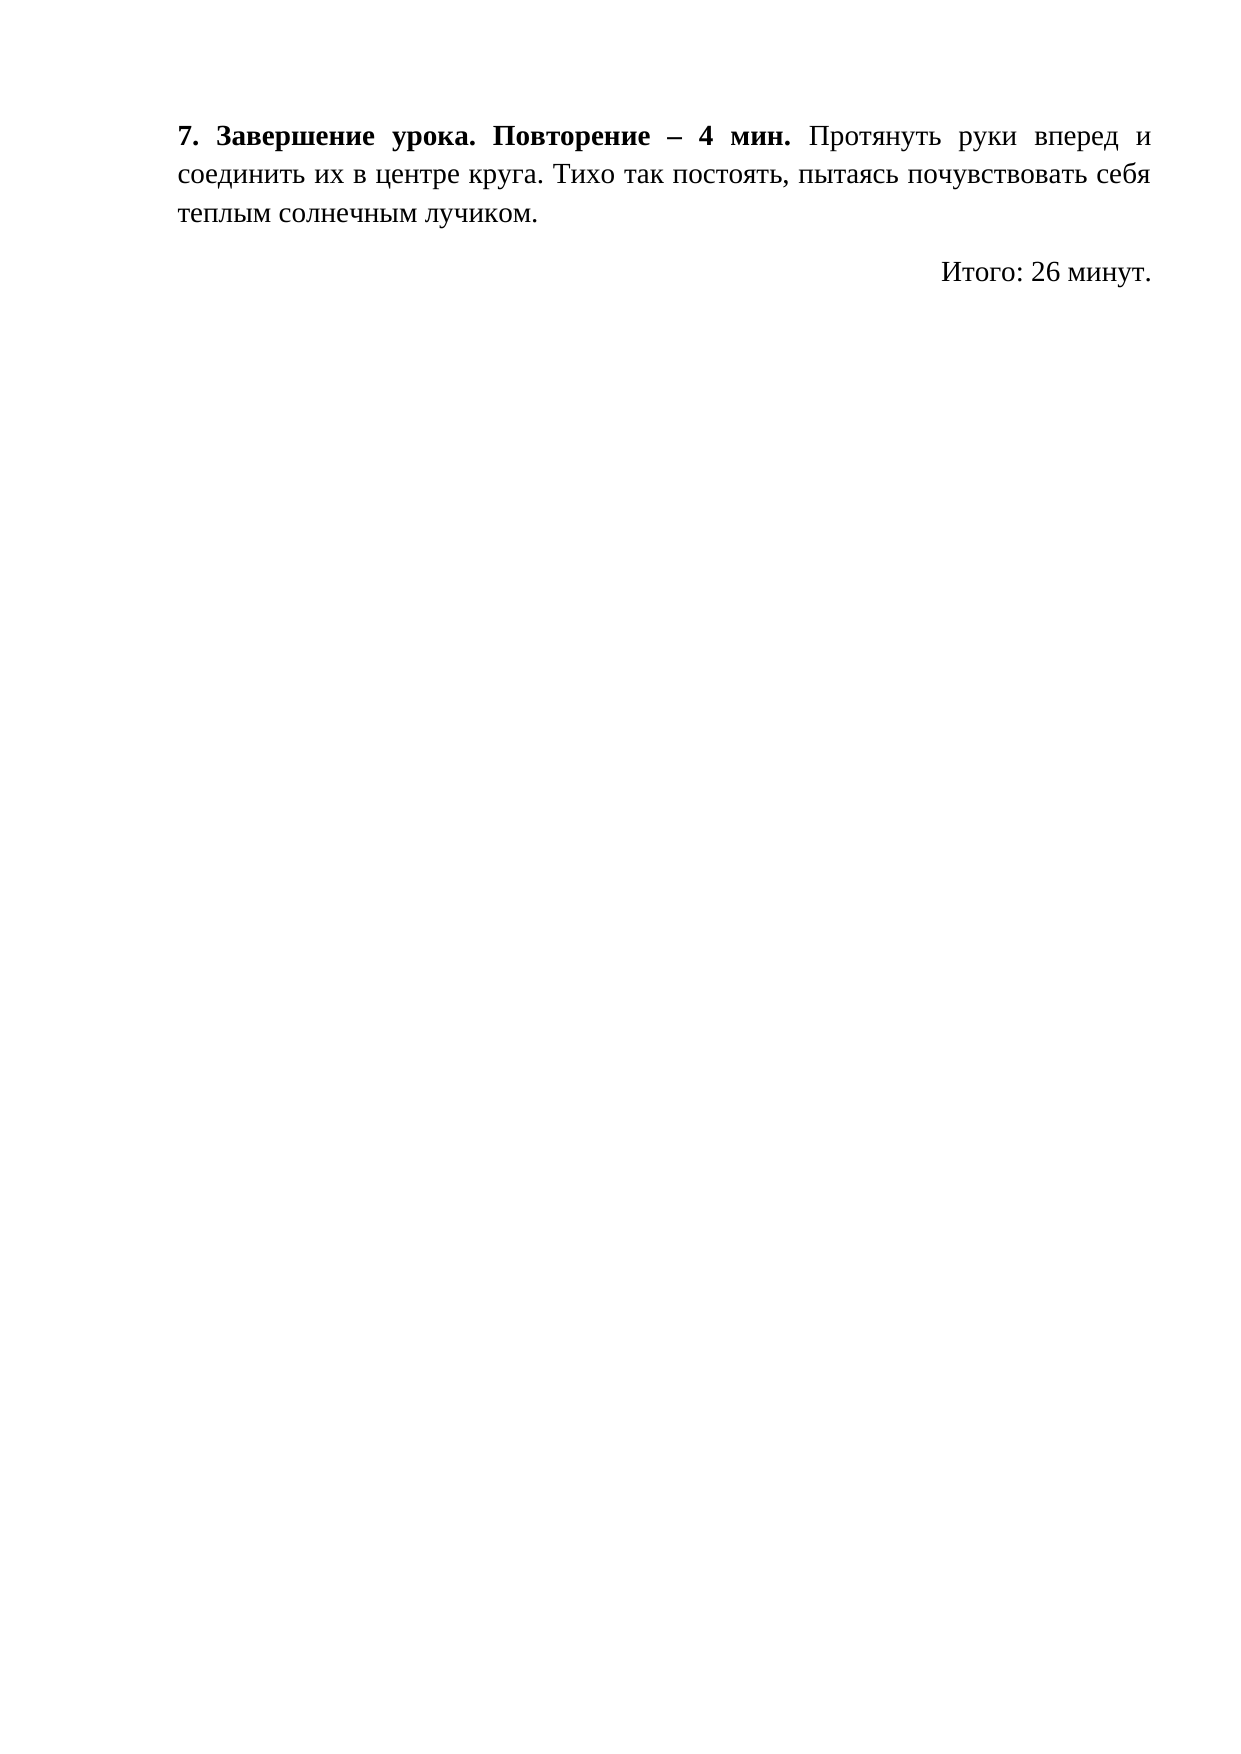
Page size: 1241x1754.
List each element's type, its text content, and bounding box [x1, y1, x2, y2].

text Итого: 26 минут. [177, 254, 1152, 288]
text 7. Завершение урока. Повторение – 4 мин. Протянуть руки вперед и соединить их в центре круга. Тихо так постоять, пытаясь почувствовать себя теплым солнечным лучиком. [177, 118, 1152, 229]
